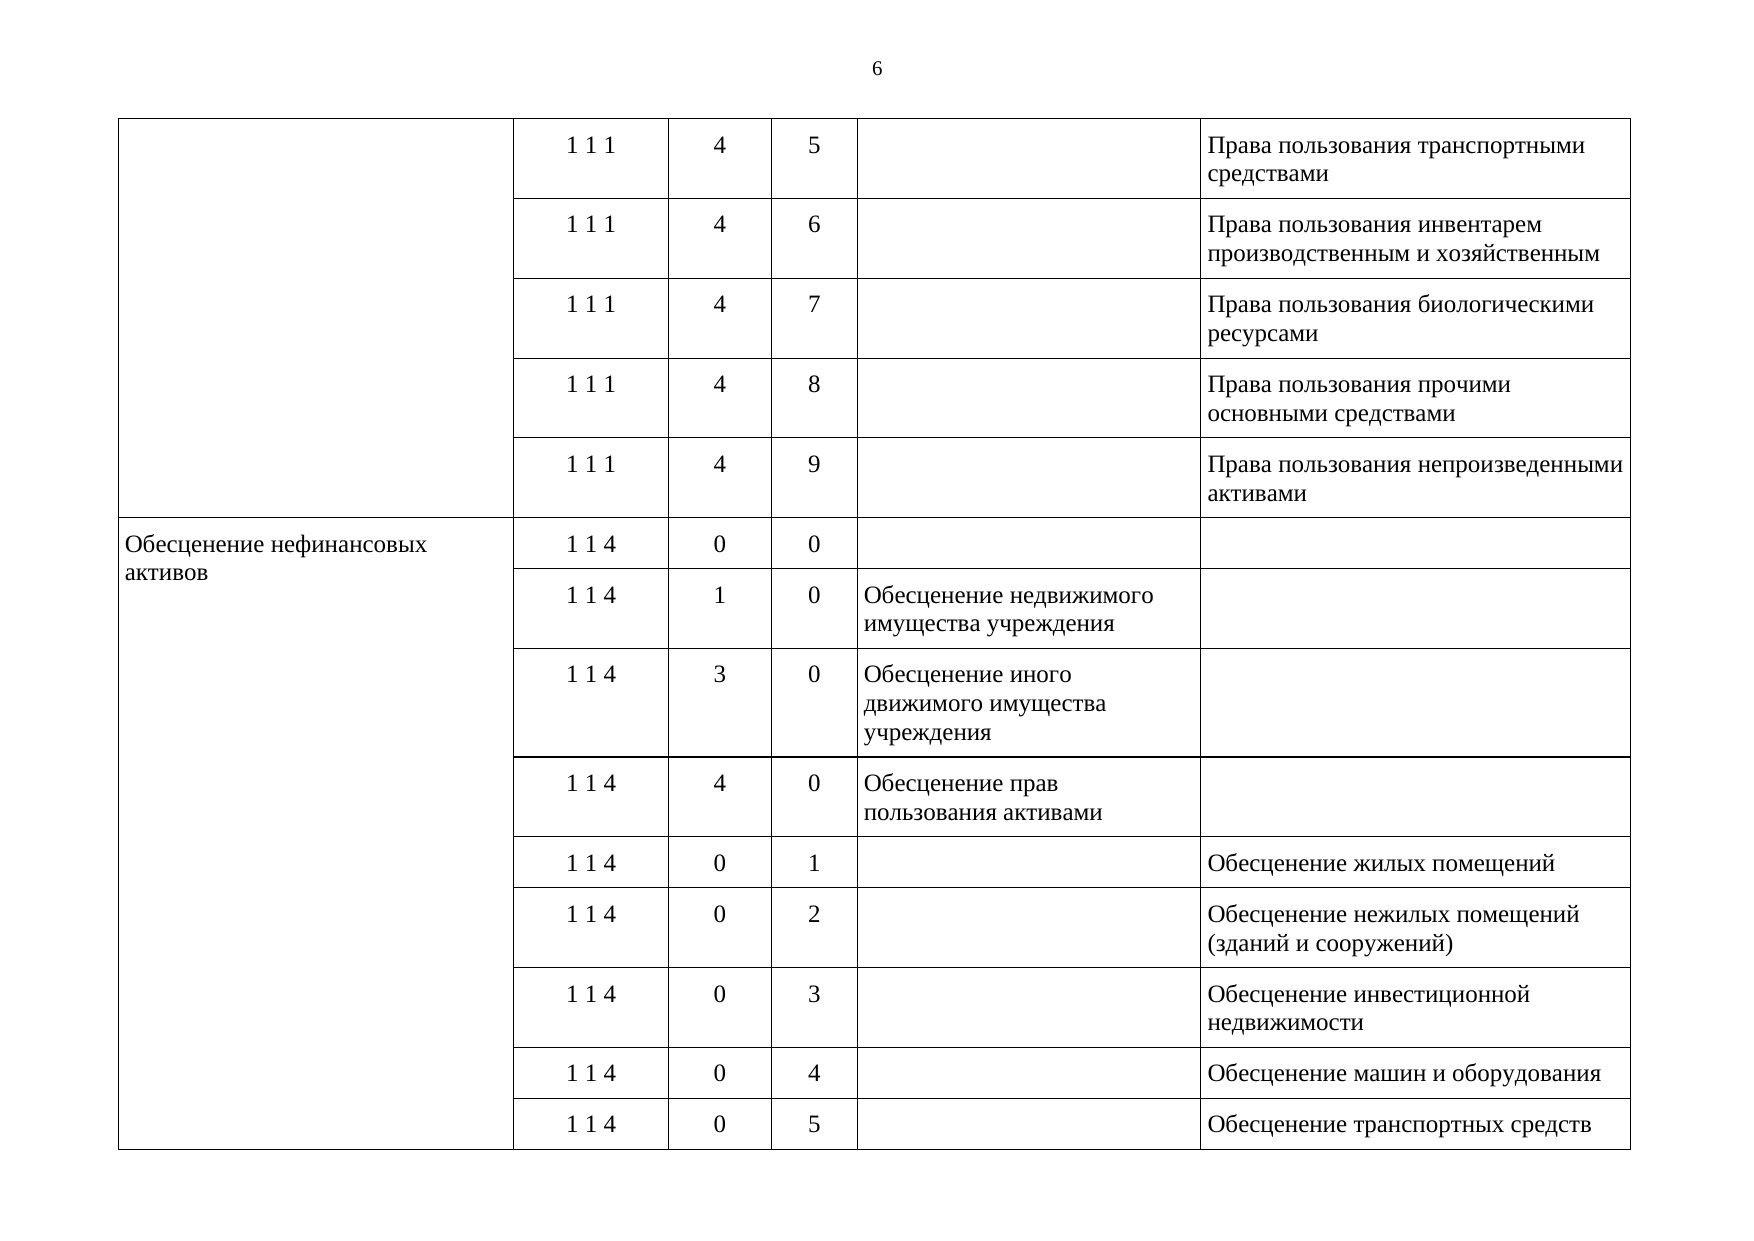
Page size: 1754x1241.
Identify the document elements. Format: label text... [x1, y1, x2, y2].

table_cell [858, 359, 1200, 437]
table_cell 4 [772, 1048, 857, 1098]
table_cell 0 [772, 758, 857, 836]
table_cell 1 1 4 [514, 518, 668, 568]
table_cell 1 1 1 [514, 438, 668, 517]
table_cell 1 1 4 [514, 888, 668, 967]
table_cell 4 [669, 199, 771, 278]
table_cell [858, 279, 1200, 357]
table_cell [1201, 649, 1630, 756]
table_cell 4 [669, 438, 771, 517]
table_cell [858, 1048, 1200, 1098]
table_cell 1 1 4 [514, 569, 668, 648]
table_cell 4 [669, 758, 771, 836]
table_cell 0 [669, 837, 771, 887]
table_cell [858, 1099, 1200, 1149]
table_cell 1 1 4 [514, 968, 668, 1047]
table_cell 3 [772, 968, 857, 1047]
table_cell Права пользования биологическими ресурсами [1201, 279, 1630, 357]
table_cell 0 [772, 649, 857, 756]
table_cell [858, 888, 1200, 967]
table_cell [858, 837, 1200, 887]
table_cell Права пользования непроизведенными активами [1201, 438, 1630, 517]
table_cell [858, 438, 1200, 517]
table_cell Обесценение машин и оборудования [1201, 1048, 1630, 1098]
table_cell 4 [669, 119, 771, 198]
table_cell 1 [669, 569, 771, 648]
table_cell 0 [669, 1099, 771, 1149]
table_cell 1 1 1 [514, 119, 668, 198]
table_cell 1 [772, 837, 857, 887]
table_cell [858, 199, 1200, 278]
table_cell 1 1 1 [514, 199, 668, 278]
table_cell Права пользования прочими основными средствами [1201, 359, 1630, 437]
table_cell 1 1 4 [514, 649, 668, 756]
table_cell [858, 119, 1200, 198]
table_cell Обесценение нефинансовых активов [119, 518, 513, 1149]
table_cell 0 [669, 1048, 771, 1098]
table_cell [858, 968, 1200, 1047]
table_cell Обесценение прав пользования активами [858, 758, 1200, 836]
table_cell Обесценение транспортных средств [1201, 1099, 1630, 1149]
table_cell 7 [772, 279, 857, 357]
table_cell 4 [669, 359, 771, 437]
table_cell 1 1 1 [514, 359, 668, 437]
table_cell 2 [772, 888, 857, 967]
table_cell 0 [669, 888, 771, 967]
table_cell 3 [669, 649, 771, 756]
table_cell Обесценение недвижимого имущества учреждения [858, 569, 1200, 648]
table_cell Обесценение нежилых помещений (зданий и сооружений) [1201, 888, 1630, 967]
table_cell Обесценение жилых помещений [1201, 837, 1630, 887]
table_cell [858, 518, 1200, 568]
table_cell 6 [772, 199, 857, 278]
table_cell Обесценение инвестиционной недвижимости [1201, 968, 1630, 1047]
table_cell 1 1 4 [514, 758, 668, 836]
table_cell 1 1 4 [514, 1048, 668, 1098]
table_cell 0 [669, 518, 771, 568]
table_cell [1201, 758, 1630, 836]
table_cell 0 [772, 569, 857, 648]
table_cell 0 [772, 518, 857, 568]
table_cell [1201, 569, 1630, 648]
table_cell 1 1 4 [514, 1099, 668, 1149]
table_cell Обесценение иного движимого имущества учреждения [858, 649, 1200, 756]
table_cell 4 [669, 279, 771, 357]
table_cell 1 1 4 [514, 837, 668, 887]
table_cell 9 [772, 438, 857, 517]
table_cell Права пользования транспортными средствами [1201, 119, 1630, 198]
table_cell 1 1 1 [514, 279, 668, 357]
table_cell 0 [669, 968, 771, 1047]
table_cell 5 [772, 119, 857, 198]
table_cell Права пользования инвентарем производственным и хозяйственным [1201, 199, 1630, 278]
table_cell 5 [772, 1099, 857, 1149]
table_cell [1201, 518, 1630, 568]
table_cell 8 [772, 359, 857, 437]
